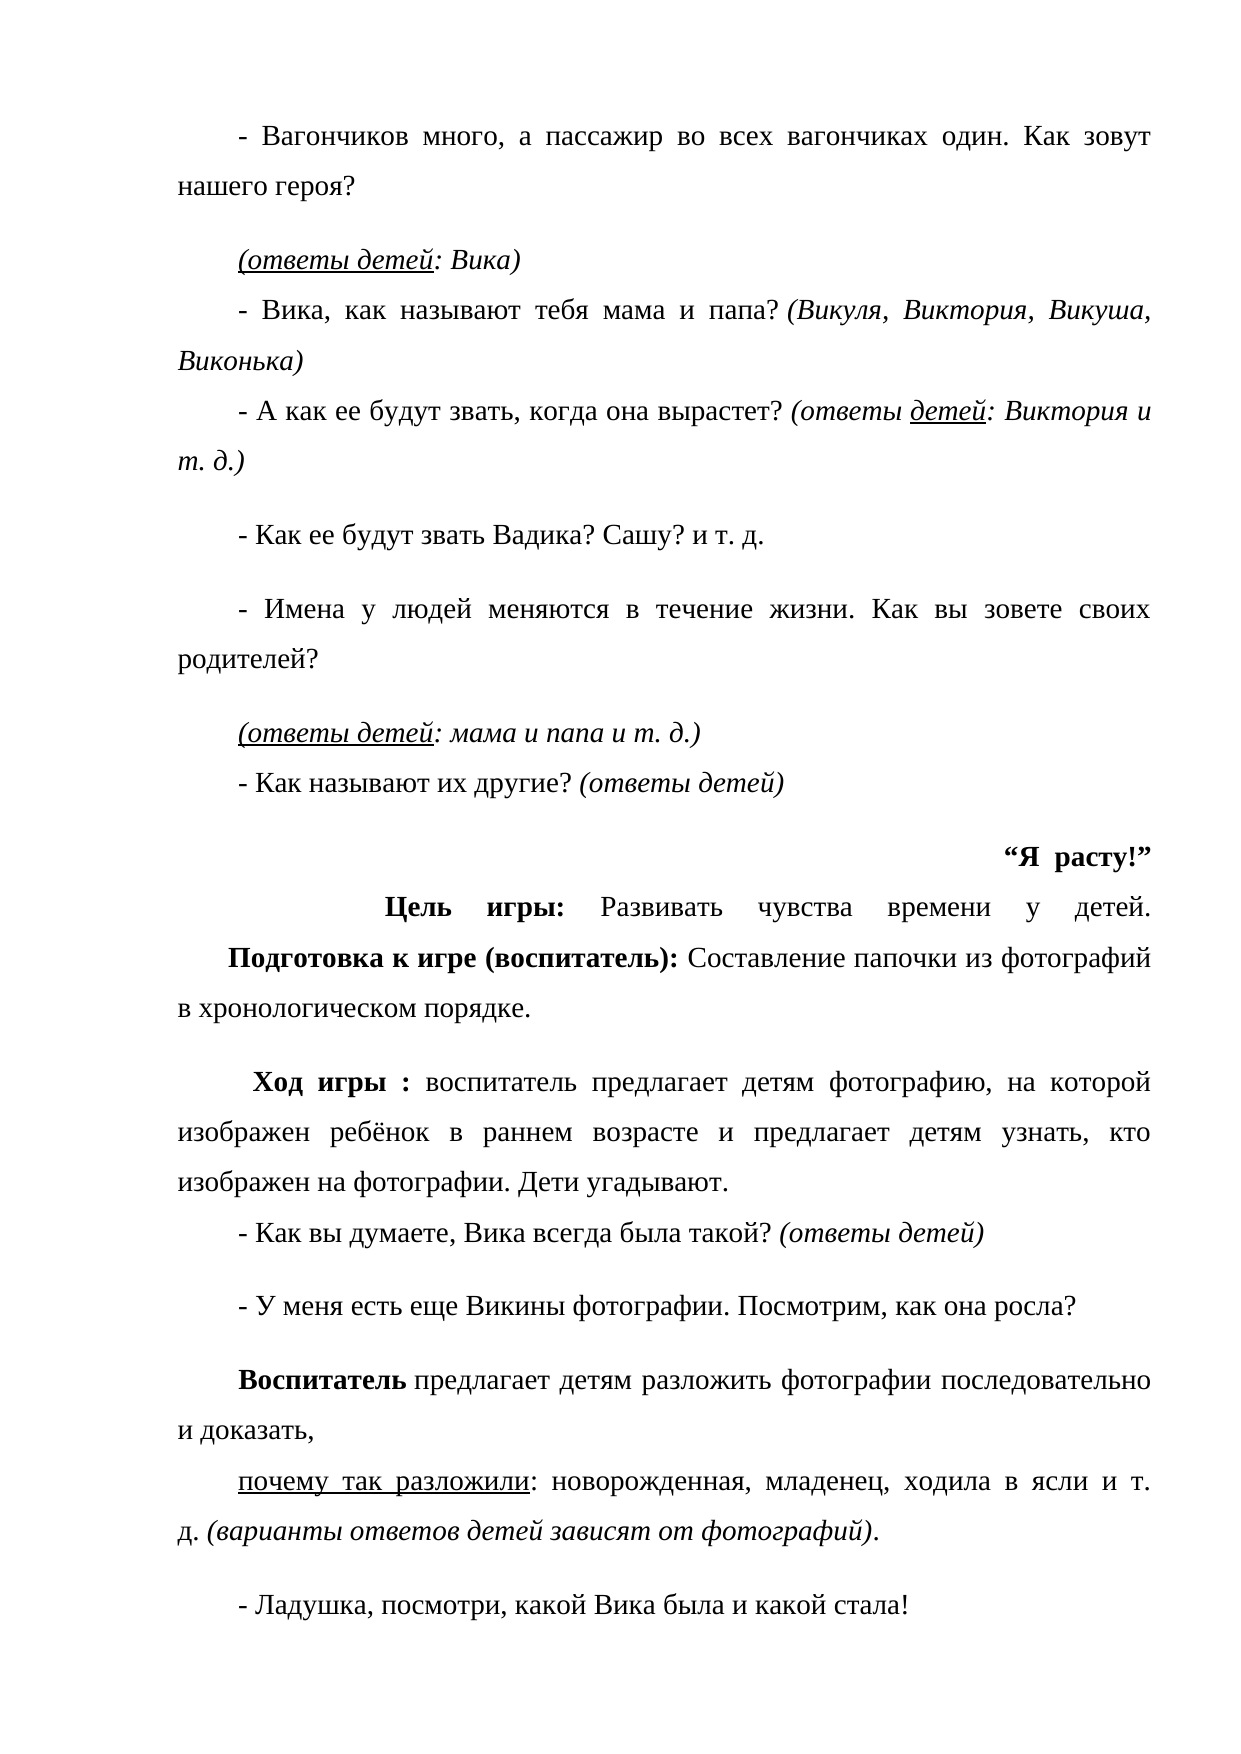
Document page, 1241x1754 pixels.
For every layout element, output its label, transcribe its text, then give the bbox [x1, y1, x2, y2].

text Ход игры : воспитатель предлагает детям фотографию, на которой изображен ребёнок в раннем возрасте и предлагает детям узнать, кто изображен на фотографии. Дети угадывают. [177, 1064, 1152, 1198]
text (ответы детей: Вика) [177, 242, 1152, 276]
text - Как ее будут звать Вадика? Сашу? и т. д. [177, 517, 1152, 551]
text - Ладушка, посмотри, какой Вика была и какой стала! [177, 1587, 1152, 1620]
text - А как ее будут звать, когда она вырастет? (ответы детей: Виктория и т. д.) [177, 393, 1152, 477]
text - Как вы думаете, Вика всегда была такой? (ответы детей) [177, 1215, 1152, 1248]
text Воспитатель предлагает детям разложить фотографии последовательно и доказать, [177, 1362, 1152, 1446]
text - У меня есть еще Викины фотографии. Посмотрим, как она росла? [177, 1288, 1152, 1322]
text (ответы детей: мама и папа и т. д.) [177, 715, 1152, 748]
text - Вагончиков много, а пассажир во всех вагончиках один. Как зовут нашего героя? [177, 118, 1152, 202]
text - Имена у людей меняются в течение жизни. Как вы зовете своих родителей? [177, 591, 1152, 675]
text - Вика, как называют тебя мама и папа? (Викуля, Виктория, Викуша, Виконька) [177, 292, 1152, 376]
text почему так разложили: новорожденная, младенец, ходила в ясли и т. д. (варианты ответов детей зависят от фотографий). [177, 1463, 1152, 1547]
text - Как называют их другие? (ответы детей) [177, 765, 1152, 799]
text “Я расту!” Цель игры: Развивать чувства времени у детей. Подготовка к игре (воспитатель): Составление папочки из фотографий в хронологическом порядке. [177, 839, 1152, 1023]
